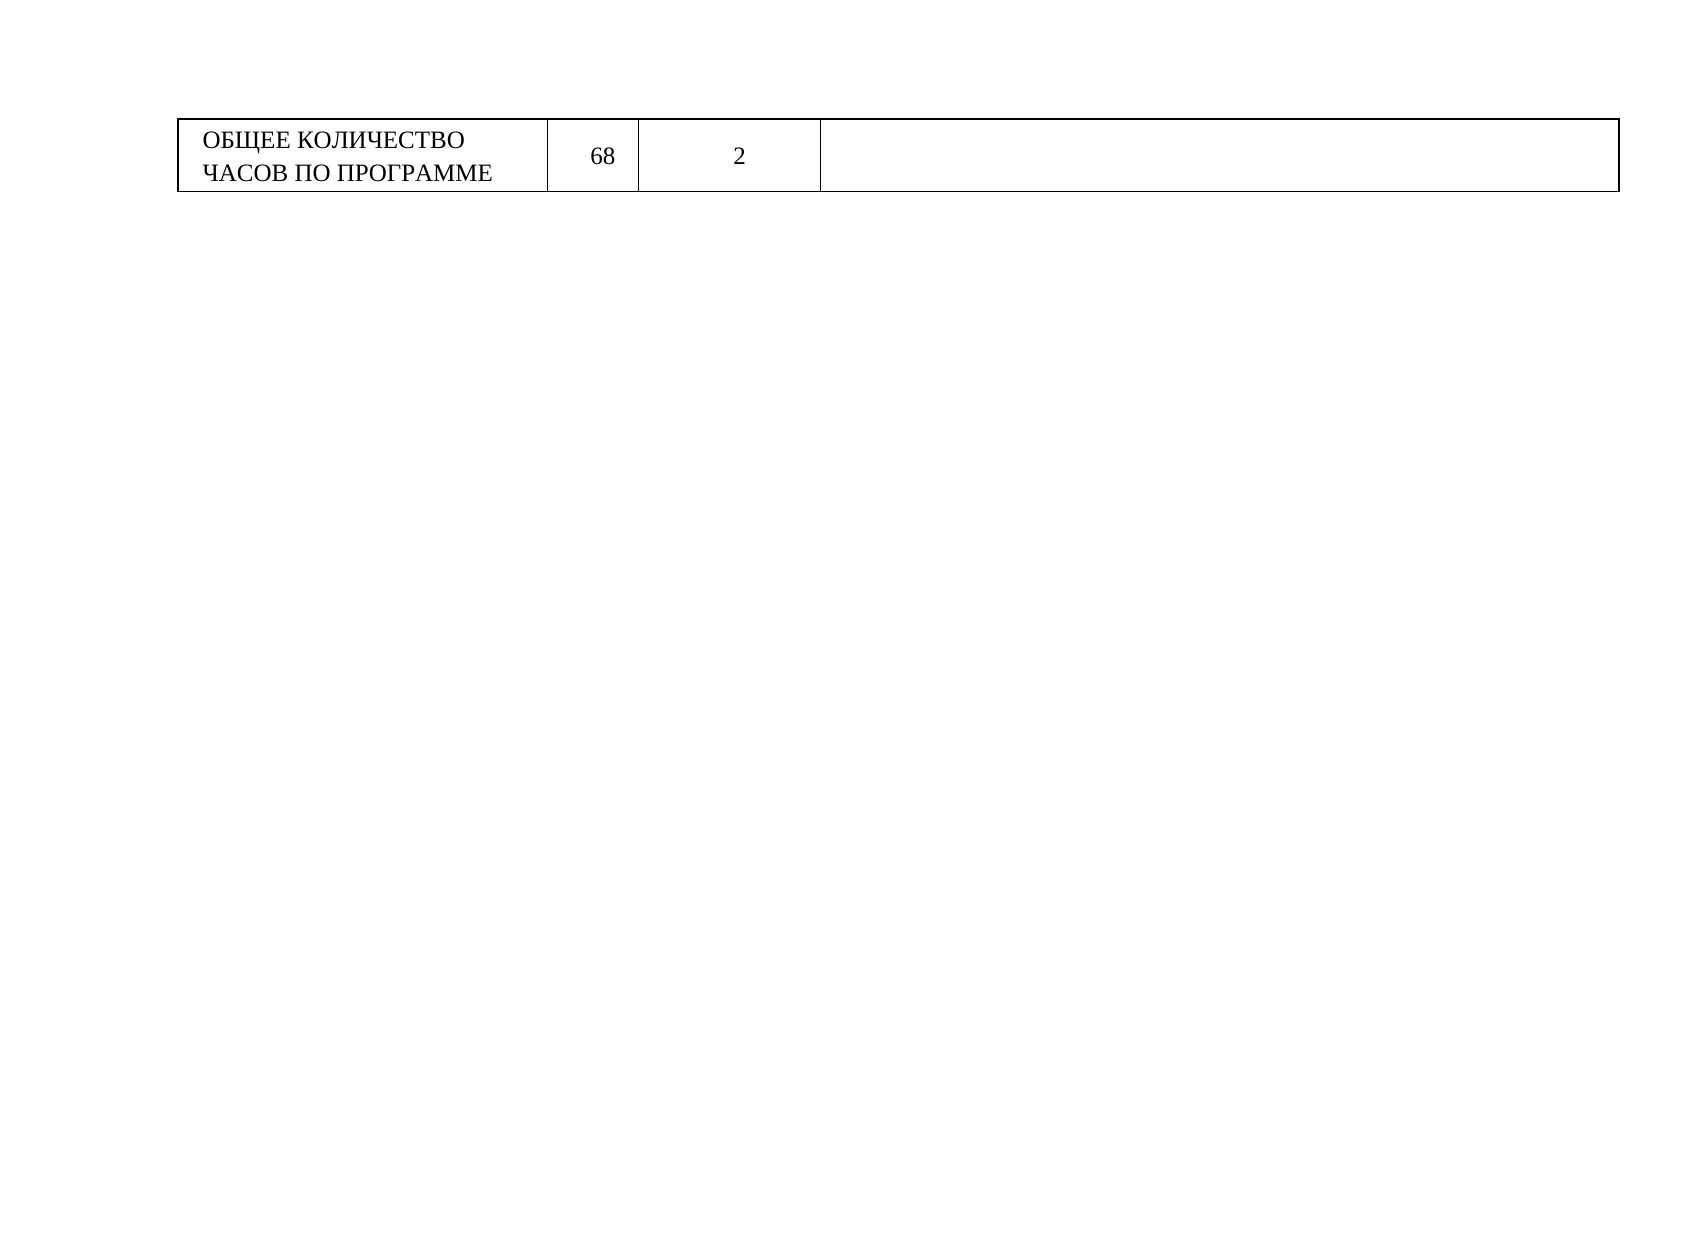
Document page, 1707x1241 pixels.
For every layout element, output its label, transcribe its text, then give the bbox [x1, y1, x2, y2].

table_cell ОБЩЕЕ КОЛИЧЕСТВО ЧАСОВ ПО ПРОГРАММЕ [179, 120, 547, 191]
table_cell 68 [548, 120, 638, 191]
table_cell [821, 120, 1618, 191]
table_cell 2 [639, 120, 820, 191]
